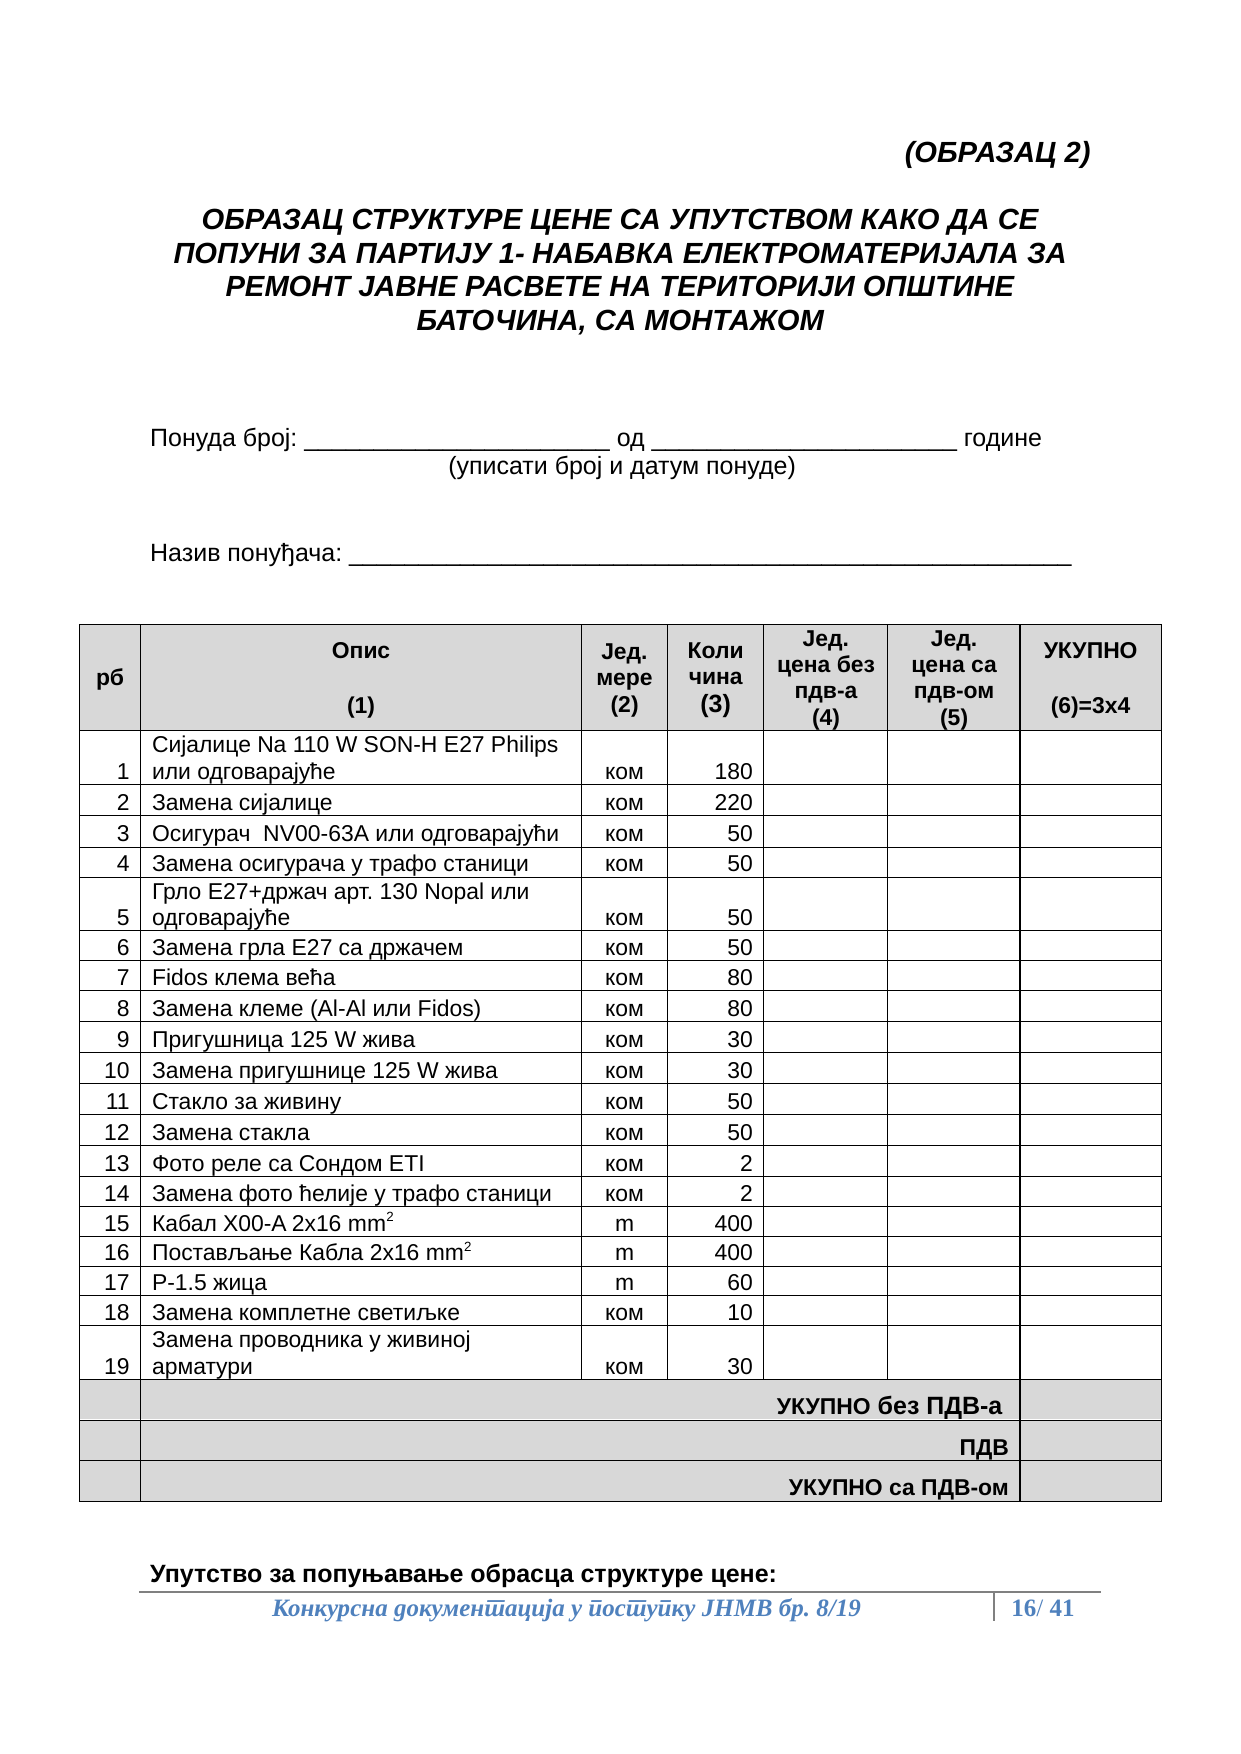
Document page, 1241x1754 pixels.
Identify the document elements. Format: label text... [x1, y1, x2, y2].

table_cell 50 [668, 931, 763, 960]
table_cell [764, 1177, 887, 1206]
table_cell [764, 816, 887, 847]
text (ОБРАЗАЦ 2) [150, 135, 1090, 168]
table_cell [888, 1207, 1019, 1236]
table_cell 30 [668, 1022, 763, 1052]
table_header Јед. мере (2) [582, 625, 667, 730]
table_cell [80, 1461, 140, 1501]
table_header УКУПНО (6)=3х4 [1021, 625, 1161, 730]
table_cell [1021, 1267, 1161, 1295]
table_cell 9 [80, 1022, 140, 1052]
table_cell m [582, 1207, 667, 1236]
table_cell [888, 1326, 1019, 1379]
table_cell [1021, 1296, 1161, 1325]
text ОБРАЗАЦ СТРУКТУРЕ ЦЕНЕ СА УПУТСТВОМ КАКО ДА СЕ ПОПУНИ ЗА ПАРТИЈУ 1- НАБАВКА ЕЛЕКТРОМАТЕРИЈАЛА ЗА РЕМОНТ ЈАВНЕ РАСВЕТЕ НА ТЕРИТОРИЈИ ОПШТИНЕ БАТОЧИНА, СА МОНТАЖОМ [150, 202, 1090, 336]
table_cell ком [582, 1326, 667, 1379]
table_cell 180 [668, 731, 763, 784]
table_cell [764, 1237, 887, 1266]
table_cell [888, 1115, 1019, 1145]
table_cell 4 [80, 848, 140, 877]
table_cell ком [582, 931, 667, 960]
table_cell 2 [668, 1146, 763, 1176]
table_cell ком [582, 991, 667, 1021]
table_cell ком [582, 1296, 667, 1325]
table_cell ком [582, 1177, 667, 1206]
table_cell [1021, 961, 1161, 990]
table_header Јед. цена без пдв-а (4) [764, 625, 887, 730]
table_cell ком [582, 816, 667, 847]
table_cell Замена фото ћелије у трафо станици [141, 1177, 581, 1206]
table_header Коли чина (3) [668, 625, 763, 730]
table_cell [888, 878, 1019, 930]
table_cell 17 [80, 1267, 140, 1295]
table_cell Замена пригушнице 125 W жива [141, 1053, 581, 1083]
table_cell 18 [80, 1296, 140, 1325]
table_cell ком [582, 848, 667, 877]
table_cell [888, 1146, 1019, 1176]
table_cell Oсигурач NV00-63A или одговарајући [141, 816, 581, 847]
table_cell [1021, 1326, 1161, 1379]
table_cell ком [582, 1053, 667, 1083]
table_cell 3 [80, 816, 140, 847]
list Понуда број: ______________________ од ______________________ године [150, 422, 1090, 451]
table_cell [764, 731, 887, 784]
table_cell [764, 1146, 887, 1176]
table_cell 10 [80, 1053, 140, 1083]
table_cell 50 [668, 878, 763, 930]
table_cell 6 [80, 931, 140, 960]
table_cell 50 [668, 816, 763, 847]
table_cell ПДВ [141, 1421, 1019, 1460]
table_cell [764, 878, 887, 930]
table_cell 13 [80, 1146, 140, 1176]
table_cell [764, 1326, 887, 1379]
table_cell [1021, 991, 1161, 1021]
table_cell Fidos клема већа [141, 961, 581, 990]
table_cell [1021, 878, 1161, 930]
table_cell [764, 848, 887, 877]
table_cell Кабал X00-A 2x16 mm2 [141, 1207, 581, 1236]
table_cell 15 [80, 1207, 140, 1236]
table_cell [888, 1084, 1019, 1114]
table_cell [1021, 1461, 1161, 1501]
table_cell 8 [80, 991, 140, 1021]
table_cell Замена осигурача у трафо станици [141, 848, 581, 877]
table_header рб [80, 625, 140, 730]
list (уписати број и датум понуде) [150, 451, 1090, 480]
table_cell [1021, 785, 1161, 815]
table_cell [764, 1115, 887, 1145]
table_cell 5 [80, 878, 140, 930]
table_cell [764, 785, 887, 815]
table_cell m [582, 1267, 667, 1295]
table_cell [1021, 1421, 1161, 1460]
table_cell ком [582, 731, 667, 784]
table_cell 50 [668, 1115, 763, 1145]
table_cell 11 [80, 1084, 140, 1114]
table_cell [1021, 1115, 1161, 1145]
table_cell 220 [668, 785, 763, 815]
table_cell 14 [80, 1177, 140, 1206]
table_cell [764, 1207, 887, 1236]
table_cell ком [582, 1146, 667, 1176]
table_cell Сијалице Na 110 W SON-H E27 Philips или одговарајуће [141, 731, 581, 784]
table_cell Стакло за живину [141, 1084, 581, 1114]
table_cell [1021, 1146, 1161, 1176]
table_cell [764, 961, 887, 990]
table_cell [888, 731, 1019, 784]
table_cell 80 [668, 961, 763, 990]
table_cell [888, 785, 1019, 815]
table_cell 12 [80, 1115, 140, 1145]
table_cell [1021, 1053, 1161, 1083]
table_cell [764, 1084, 887, 1114]
table_cell Замена клеме (Al-Аl или Fidos) [141, 991, 581, 1021]
table_cell [80, 1380, 140, 1419]
table_cell ком [582, 878, 667, 930]
table_cell 10 [668, 1296, 763, 1325]
table_cell [80, 1421, 140, 1460]
table_cell ком [582, 1115, 667, 1145]
table_cell [888, 991, 1019, 1021]
table_cell [1021, 1237, 1161, 1266]
table_cell [888, 1022, 1019, 1052]
table_cell [888, 848, 1019, 877]
table_cell [888, 1296, 1019, 1325]
table_cell Постављање Кабла 2x16 mm2 [141, 1237, 581, 1266]
table_cell Пригушница 125 W жива [141, 1022, 581, 1052]
table_cell [764, 1053, 887, 1083]
table_cell ком [582, 1084, 667, 1114]
table_cell 30 [668, 1053, 763, 1083]
table_cell 50 [668, 1084, 763, 1114]
table_cell ком [582, 961, 667, 990]
table_cell [1021, 1207, 1161, 1236]
table_header Опис (1) [141, 625, 581, 730]
table_cell Замена грла Е27 са држачем [141, 931, 581, 960]
table_cell Замена стакла [141, 1115, 581, 1145]
table_cell Замена комплетне светиљке [141, 1296, 581, 1325]
table_cell [764, 1267, 887, 1295]
table_cell [888, 1177, 1019, 1206]
table_cell [888, 1267, 1019, 1295]
table_cell 19 [80, 1326, 140, 1379]
table_cell [888, 931, 1019, 960]
table_cell Грло Е27+држач арт. 130 Nopal или одговарајуће [141, 878, 581, 930]
table_cell [1021, 1084, 1161, 1114]
table_cell 400 [668, 1207, 763, 1236]
table_cell [1021, 1022, 1161, 1052]
table_cell Фото реле са Сондом ЕТI [141, 1146, 581, 1176]
table_cell [1021, 816, 1161, 847]
table_cell Р-1.5 жица [141, 1267, 581, 1295]
table_cell [1021, 731, 1161, 784]
table_cell [764, 991, 887, 1021]
table_cell 7 [80, 961, 140, 990]
table_cell УКУПНО са ПДВ-ом [141, 1461, 1019, 1501]
table_cell 60 [668, 1267, 763, 1295]
table_cell m [582, 1237, 667, 1266]
table_cell [764, 931, 887, 960]
table_cell [888, 961, 1019, 990]
table_cell [1021, 1177, 1161, 1206]
table_cell [1021, 1380, 1161, 1419]
table_cell 2 [668, 1177, 763, 1206]
text Упутство за попуњавање обрасца структуре цене: [150, 1559, 1090, 1588]
table_cell 30 [668, 1326, 763, 1379]
table_cell Замена проводника у живиној арматури [141, 1326, 581, 1379]
table_cell [764, 1022, 887, 1052]
list Назив понуђача: ____________________________________________________ [150, 537, 1090, 566]
table_header Јед. цена са пдв-ом (5) [888, 625, 1019, 730]
table_cell [888, 816, 1019, 847]
table_cell ком [582, 785, 667, 815]
table_cell УКУПНО без ПДВ-а [141, 1380, 1019, 1419]
table_cell 400 [668, 1237, 763, 1266]
table_cell 50 [668, 848, 763, 877]
table_cell Замена сијалице [141, 785, 581, 815]
table_cell 80 [668, 991, 763, 1021]
table_cell [888, 1237, 1019, 1266]
table_cell 1 [80, 731, 140, 784]
table_cell [1021, 848, 1161, 877]
table_cell ком [582, 1022, 667, 1052]
table_cell [1021, 931, 1161, 960]
table_cell [888, 1053, 1019, 1083]
table_cell [764, 1296, 887, 1325]
table_cell 16 [80, 1237, 140, 1266]
table_cell 2 [80, 785, 140, 815]
